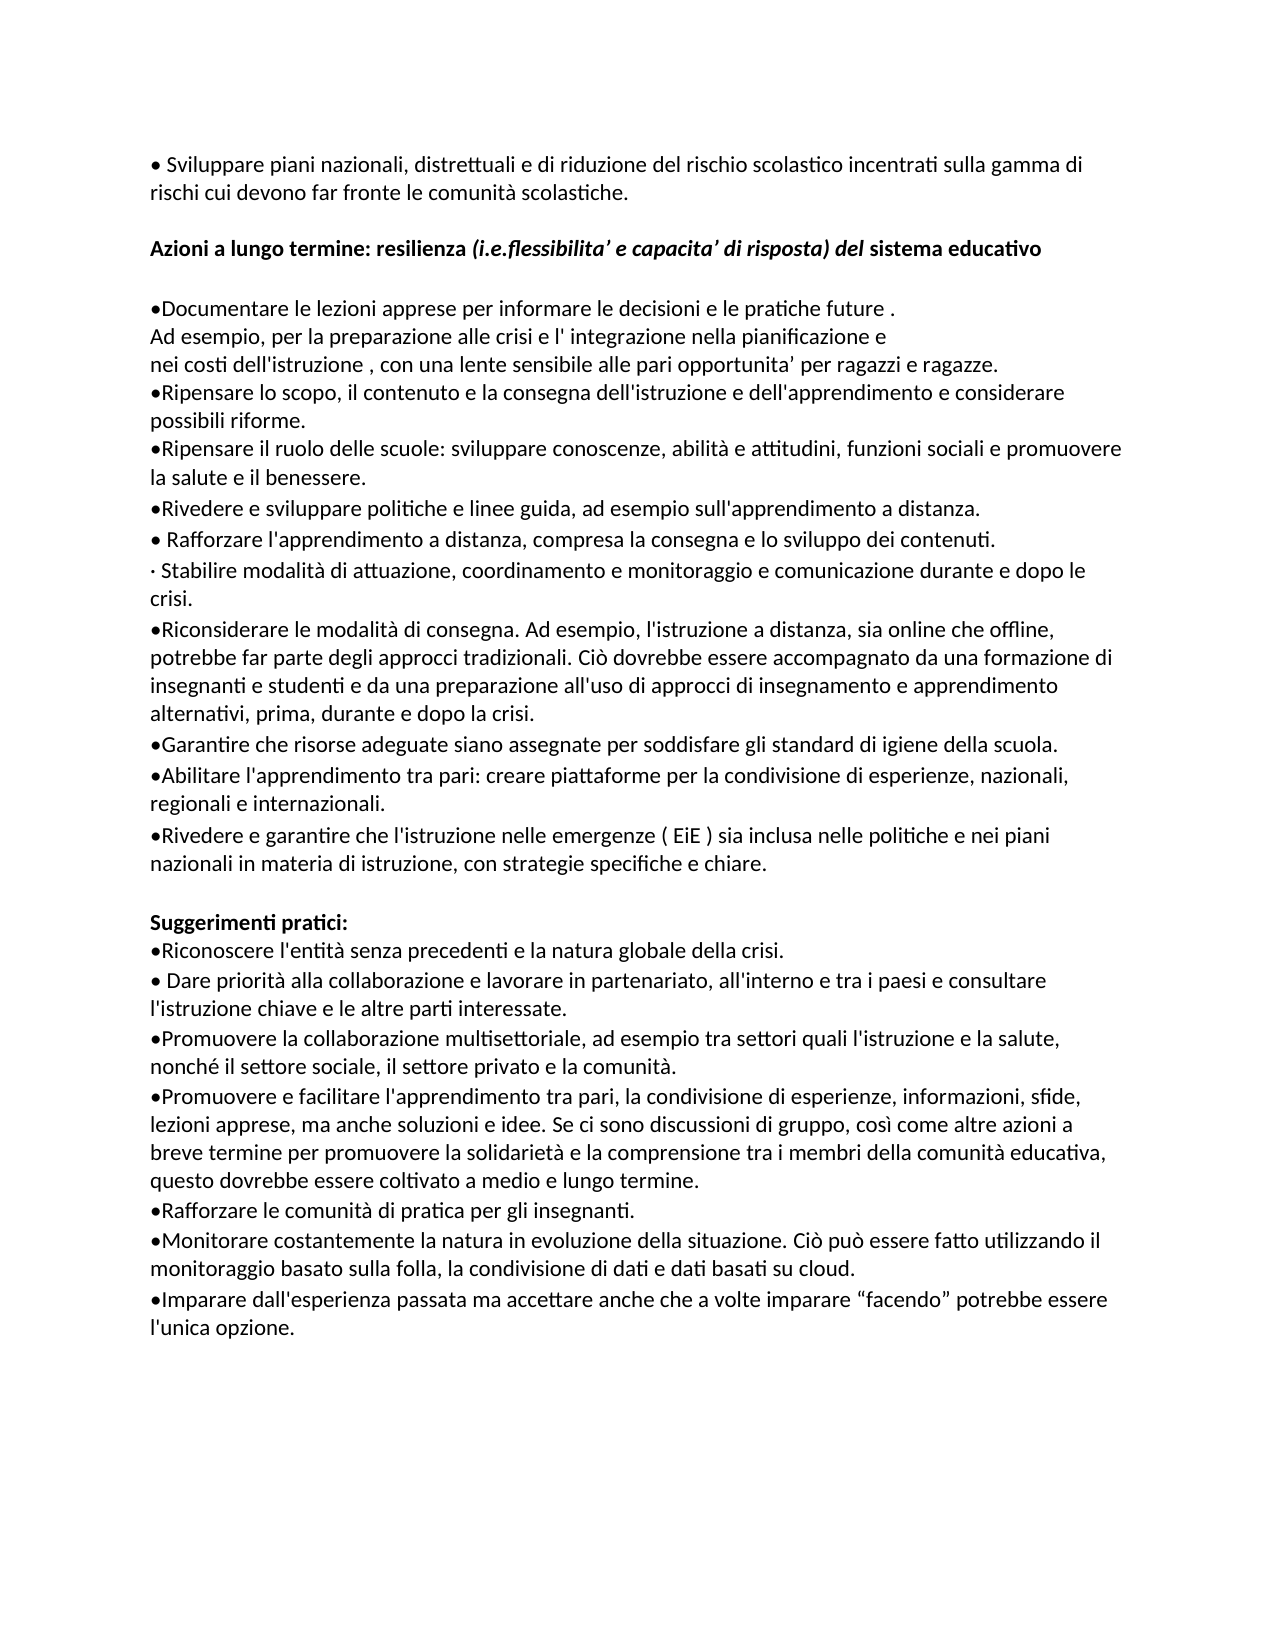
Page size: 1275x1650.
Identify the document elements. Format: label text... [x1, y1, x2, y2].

text Ad esempio, per la preparazione alle crisi e l' integrazione nella pianificazione e nei costi dell'istruzione , con una lente sensibile alle pari opportunita’ per ragazzi e ragazze. [150, 322, 1125, 378]
text • Dare priorità alla collaborazione e lavorare in partenariato, all'interno e tra i paesi e consultare l'istruzione chiave e le altre parti interessate. [150, 966, 1125, 1022]
text •Promuovere e facilitare l'apprendimento tra pari, la condivisione di esperienze, informazioni, sfide, lezioni apprese, ma anche soluzioni e idee. Se ci sono discussioni di gruppo, così come altre azioni a breve termine per promuovere la solidarietà e la comprensione tra i membri della comunità educativa, questo dovrebbe essere coltivato a medio e lungo termine. [150, 1082, 1125, 1194]
text •Garantire che risorse adeguate siano assegnate per soddisfare gli standard di igiene della scuola. [150, 730, 1125, 758]
text •Ripensare il ruolo delle scuole: sviluppare conoscenze, abilità e attitudini, funzioni sociali e promuovere la salute e il benessere. [150, 434, 1125, 491]
text •Riconsiderare le modalità di consegna. Ad esempio, l'istruzione a distanza, sia online che offline, potrebbe far parte degli approcci tradizionali. Ciò dovrebbe essere accompagnato da una formazione di insegnanti e studenti e da una preparazione all'uso di approcci di insegnamento e apprendimento alternativi, prima, durante e dopo la crisi. [150, 615, 1125, 727]
text • Sviluppare piani nazionali, distrettuali e di riduzione del rischio scolastico incentrati sulla gamma di rischi cui devono far fronte le comunità scolastiche. [150, 150, 1125, 206]
text •Promuovere la collaborazione multisettoriale, ad esempio tra settori quali l'istruzione e la salute, nonché il settore sociale, il settore privato e la comunità. [150, 1024, 1125, 1080]
text •Rafforzare le comunità di pratica per gli insegnanti. [150, 1196, 1125, 1224]
text •Riconoscere l'entità senza precedenti e la natura globale della crisi. [150, 936, 1125, 964]
text •Imparare dall'esperienza passata ma accettare anche che a volte imparare “facendo” potrebbe essere l'unica opzione. [150, 1285, 1125, 1341]
text •Rivedere e sviluppare politiche e linee guida, ad esempio sull'apprendimento a distanza. [150, 494, 1125, 522]
text •Rivedere e garantire che l'istruzione nelle emergenze ( EiE ) sia inclusa nelle politiche e nei piani nazionali in materia di istruzione, con strategie specifiche e chiare. [150, 821, 1125, 877]
text Suggerimenti pratici: [150, 908, 1125, 936]
text •Abilitare l'apprendimento tra pari: creare piattaforme per la condivisione di esperienze, nazionali, regionali e internazionali. [150, 762, 1125, 818]
text · Stabilire modalità di attuazione, coordinamento e monitoraggio e comunicazione durante e dopo le crisi. [150, 556, 1125, 612]
text • Rafforzare l'apprendimento a distanza, compresa la consegna e lo sviluppo dei contenuti. [150, 525, 1125, 553]
text Azioni a lungo termine: resilienza (i.e.flessibilita’ e capacita’ di risposta) del sistema educativo [150, 234, 1125, 262]
text •Documentare le lezioni apprese per informare le decisioni e le pratiche future . [150, 294, 1125, 322]
text •Ripensare lo scopo, il contenuto e la consegna dell'istruzione e dell'apprendimento e considerare possibili riforme. [150, 378, 1125, 434]
text •Monitorare costantemente la natura in evoluzione della situazione. Ciò può essere fatto utilizzando il monitoraggio basato sulla folla, la condivisione di dati e dati basati su cloud. [150, 1227, 1125, 1283]
